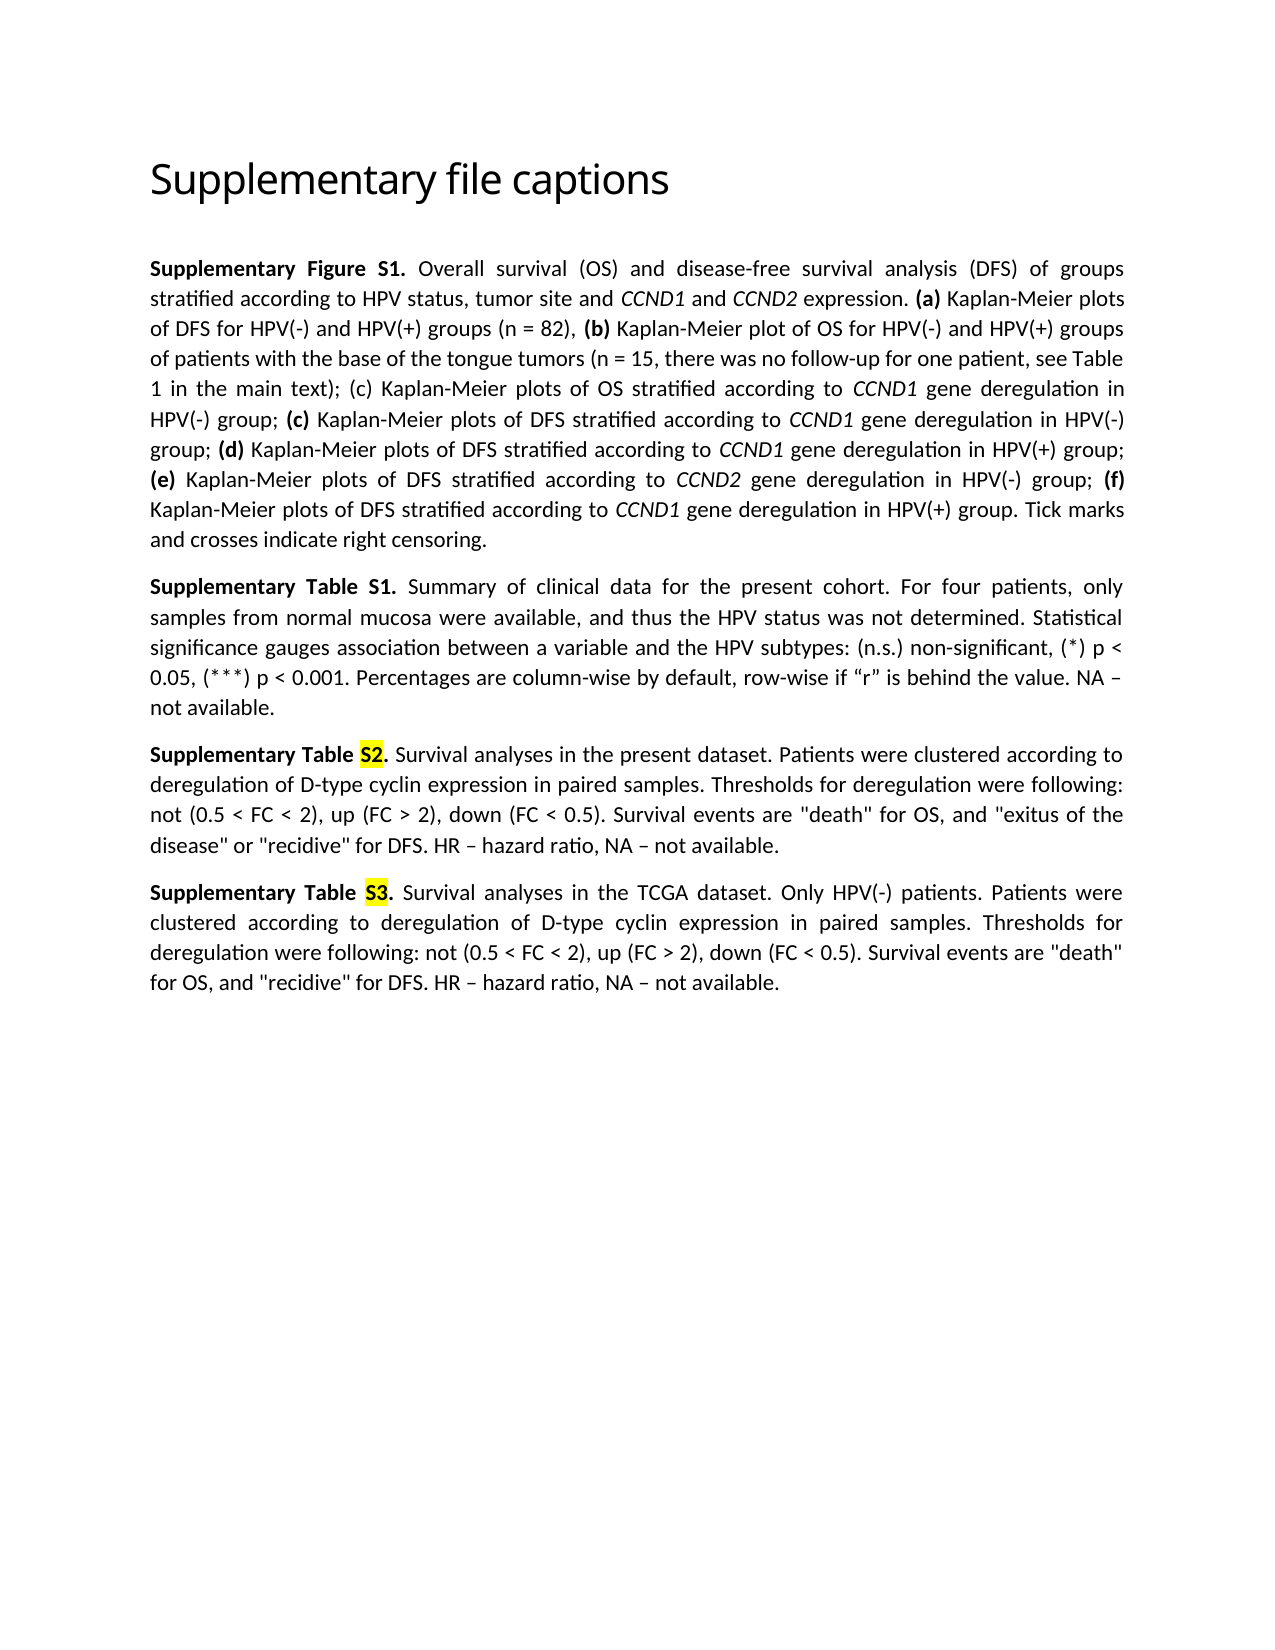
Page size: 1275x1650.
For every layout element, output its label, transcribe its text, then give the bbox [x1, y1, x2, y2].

text Supplementary Table S1. Summary of clinical data for the present cohort. For four patients, only samples from normal mucosa were available, and thus the HPV status was not determined. Statistical significance gauges association between a variable and the HPV subtypes: (n.s.) non-significant, (*) p < 0.05, (***) p < 0.001. Percentages are column-wise by default, row-wise if “r” is behind the value. NA – not available. [150, 572, 1125, 721]
title Supplementary file captions [150, 150, 1125, 207]
text Supplementary Table S2. Survival analyses in the present dataset. Patients were clustered according to deregulation of D-type cyclin expression in paired samples. Thresholds for deregulation were following: not (0.5 < FC < 2), up (FC > 2), down (FC < 0.5). Survival events are "death" for OS, and "exitus of the disease" or "recidive" for DFS. HR – hazard ratio, NA – not available. [150, 740, 1125, 859]
text Supplementary Table S3. Survival analyses in the TCGA dataset. Only HPV(-) patients. Patients were clustered according to deregulation of D-type cyclin expression in paired samples. Thresholds for deregulation were following: not (0.5 < FC < 2), up (FC > 2), down (FC < 0.5). Survival events are "death" for OS, and "recidive" for DFS. HR – hazard ratio, NA – not available. [150, 878, 1125, 996]
text Supplementary Figure S1. Overall survival (OS) and disease-free survival analysis (DFS) of groups stratified according to HPV status, tumor site and CCND1 and CCND2 expression. (a) Kaplan-Meier plots of DFS for HPV(-) and HPV(+) groups (n = 82), (b) Kaplan-Meier plot of OS for HPV(-) and HPV(+) groups of patients with the base of the tongue tumors (n = 15, there was no follow-up for one patient, see Table 1 in the main text); (c) Kaplan-Meier plots of OS stratified according to CCND1 gene deregulation in HPV(-) group; (c) Kaplan-Meier plots of DFS stratified according to CCND1 gene deregulation in HPV(-) group; (d) Kaplan-Meier plots of DFS stratified according to CCND1 gene deregulation in HPV(+) group; (e) Kaplan-Meier plots of DFS stratified according to CCND2 gene deregulation in HPV(-) group; (f) Kaplan-Meier plots of DFS stratified according to CCND1 gene deregulation in HPV(+) group. Tick marks and crosses indicate right censoring. [150, 254, 1125, 553]
